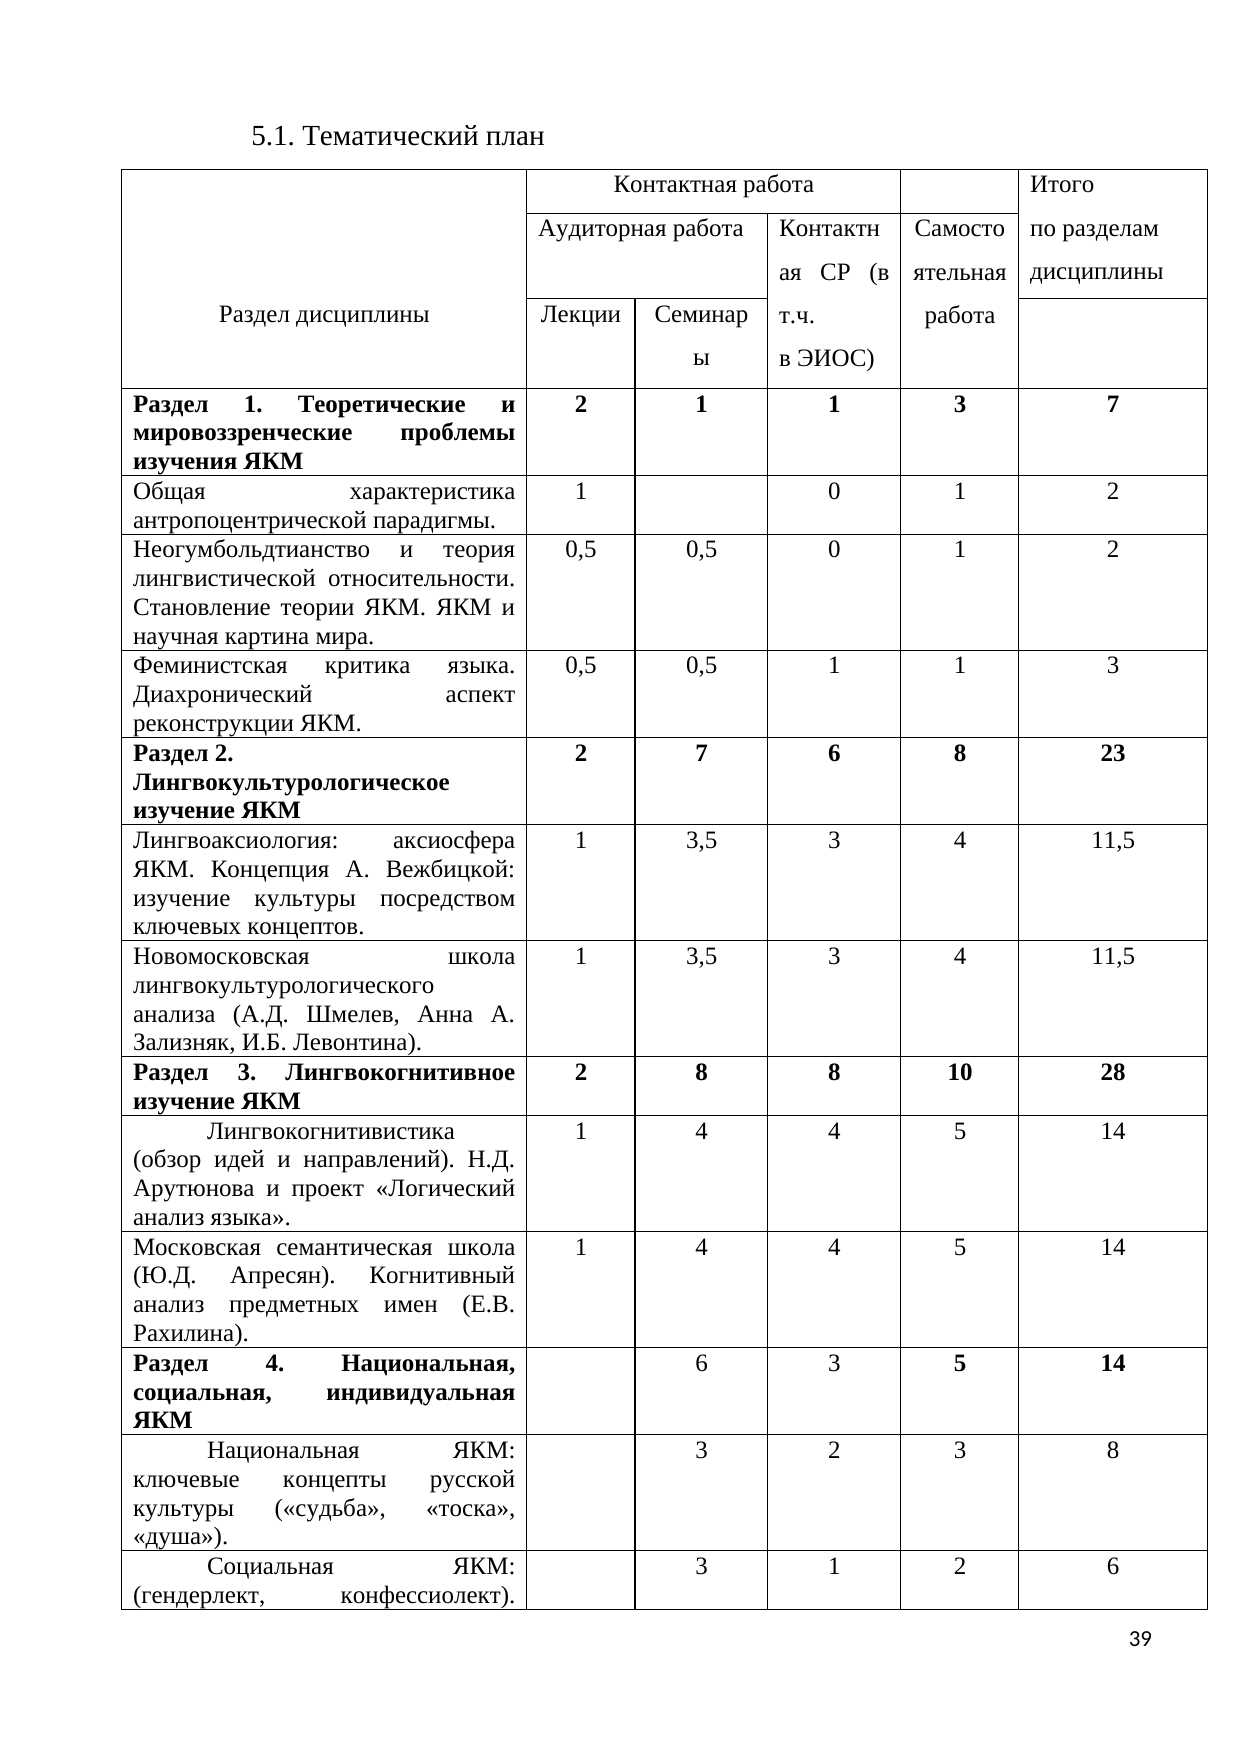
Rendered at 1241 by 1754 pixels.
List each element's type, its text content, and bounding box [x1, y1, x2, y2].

table_cell 3 [768, 941, 900, 1056]
table_cell 6 [636, 1348, 767, 1434]
table_cell Аудиторная работа [527, 214, 767, 298]
table_cell 0,5 [527, 535, 634, 649]
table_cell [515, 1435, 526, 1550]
table_cell [527, 1435, 634, 1550]
table_cell 10 [901, 1057, 1018, 1115]
table_cell 28 [1019, 1057, 1207, 1115]
table_cell Раздел 2. Лингвокультурологическое изучение ЯКМ [122, 738, 526, 824]
table_cell Контактная СР (в т.ч. в ЭИОС) [768, 214, 900, 388]
table_cell 0,5 [527, 651, 634, 737]
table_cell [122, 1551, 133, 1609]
table_cell 1 [636, 389, 767, 475]
table_cell 8 [901, 738, 1018, 824]
table_cell 2 [527, 389, 634, 475]
table_cell Самостоятельная работа [901, 214, 1018, 388]
table_cell 2 [527, 738, 634, 824]
table_cell [527, 1348, 634, 1434]
table_cell [527, 1551, 634, 1609]
text 5.1. Тематический план [177, 118, 1152, 152]
table_cell 3 [901, 1435, 1018, 1550]
table_cell 5 [901, 1116, 1018, 1231]
table_cell 1 [527, 1232, 634, 1347]
table_cell 3 [636, 1435, 767, 1550]
table_header Итого по разделам дисциплины [1019, 170, 1207, 298]
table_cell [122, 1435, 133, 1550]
table_cell 14 [1019, 1116, 1207, 1231]
table_cell 2 [768, 1435, 900, 1550]
table_cell 1 [527, 941, 634, 1056]
table_cell Семинары [636, 299, 767, 388]
table_cell Раздел 4. Национальная, социальная, индивидуальная ЯКМ [122, 1348, 526, 1434]
table_cell 2 [1019, 535, 1207, 649]
table_cell Лингвоаксиология: аксиосфера ЯКМ. Концепция А. Вежбицкой: изучение культуры посредством ключевых концептов. [122, 825, 526, 940]
table_cell 3 [768, 825, 900, 940]
table_cell 4 [768, 1116, 900, 1231]
table_cell 6 [1019, 1551, 1207, 1609]
table_cell Московская семантическая школа (Ю.Д. Апресян). Когнитивный анализ предметных имен (Е.В. Рахилина). [122, 1232, 526, 1347]
table_cell Лекции [527, 299, 634, 388]
table_cell 8 [768, 1057, 900, 1115]
table_header Раздел дисциплины [122, 170, 526, 388]
table_cell 1 [901, 476, 1018, 533]
table_cell 1 [768, 1551, 900, 1609]
table_cell 5 [901, 1348, 1018, 1434]
table_cell Раздел 1. Теоретические и мировоззренческие проблемы изучения ЯКМ [122, 389, 526, 475]
table_cell 6 [768, 738, 900, 824]
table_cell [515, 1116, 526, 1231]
table_cell 1 [768, 651, 900, 737]
table_cell 11,5 [1019, 941, 1207, 1056]
table_cell Общая характеристика антропоцентрической парадигмы. [122, 476, 526, 533]
table_cell 3,5 [636, 941, 767, 1056]
table_cell 3 [768, 1348, 900, 1434]
table_cell 0 [768, 535, 900, 649]
table_cell 3 [636, 1551, 767, 1609]
table_cell 14 [1019, 1232, 1207, 1347]
table_cell 1 [901, 651, 1018, 737]
table_cell 4 [636, 1116, 767, 1231]
table_header Контактная работа [527, 170, 900, 212]
table_cell 2 [1019, 476, 1207, 533]
table_cell 4 [901, 825, 1018, 940]
table_cell 3 [1019, 651, 1207, 737]
table_cell 14 [1019, 1348, 1207, 1434]
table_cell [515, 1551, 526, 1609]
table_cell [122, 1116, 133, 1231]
table_cell 3 [901, 389, 1018, 475]
table_header [901, 170, 1018, 212]
table_cell 23 [1019, 738, 1207, 824]
table_cell [1019, 299, 1207, 388]
table_cell 1 [768, 389, 900, 475]
table_cell 2 [527, 1057, 634, 1115]
table_cell 4 [768, 1232, 900, 1347]
table_cell 0,5 [636, 535, 767, 649]
table_cell 5 [901, 1232, 1018, 1347]
table_cell 0,5 [636, 651, 767, 737]
table_cell 1 [527, 825, 634, 940]
table_cell 4 [636, 1232, 767, 1347]
table_cell 8 [636, 1057, 767, 1115]
table_cell Новомосковская школа лингвокультурологического анализа (А.Д. Шмелев, Анна А. Зализняк, И.Б. Левонтина). [122, 941, 526, 1056]
table_cell 0 [768, 476, 900, 533]
table_cell 1 [527, 476, 634, 533]
table_cell 7 [636, 738, 767, 824]
table_cell 8 [1019, 1435, 1207, 1550]
table_cell 7 [1019, 389, 1207, 475]
table_cell 11,5 [1019, 825, 1207, 940]
table_cell Феминистская критика языка. Диахронический аспект реконструкции ЯКМ. [122, 651, 526, 737]
table_cell 2 [901, 1551, 1018, 1609]
table_cell 1 [527, 1116, 634, 1231]
table_cell Неогумбольдтианство и теория лингвистической относительности. Становление теории ЯКМ. ЯКМ и научная картина мира. [122, 535, 526, 649]
table_cell 4 [901, 941, 1018, 1056]
table_cell [636, 476, 767, 533]
table_cell Раздел 3. Лингвокогнитивное изучение ЯКМ [122, 1057, 526, 1115]
table_cell 1 [901, 535, 1018, 649]
table_cell 3,5 [636, 825, 767, 940]
